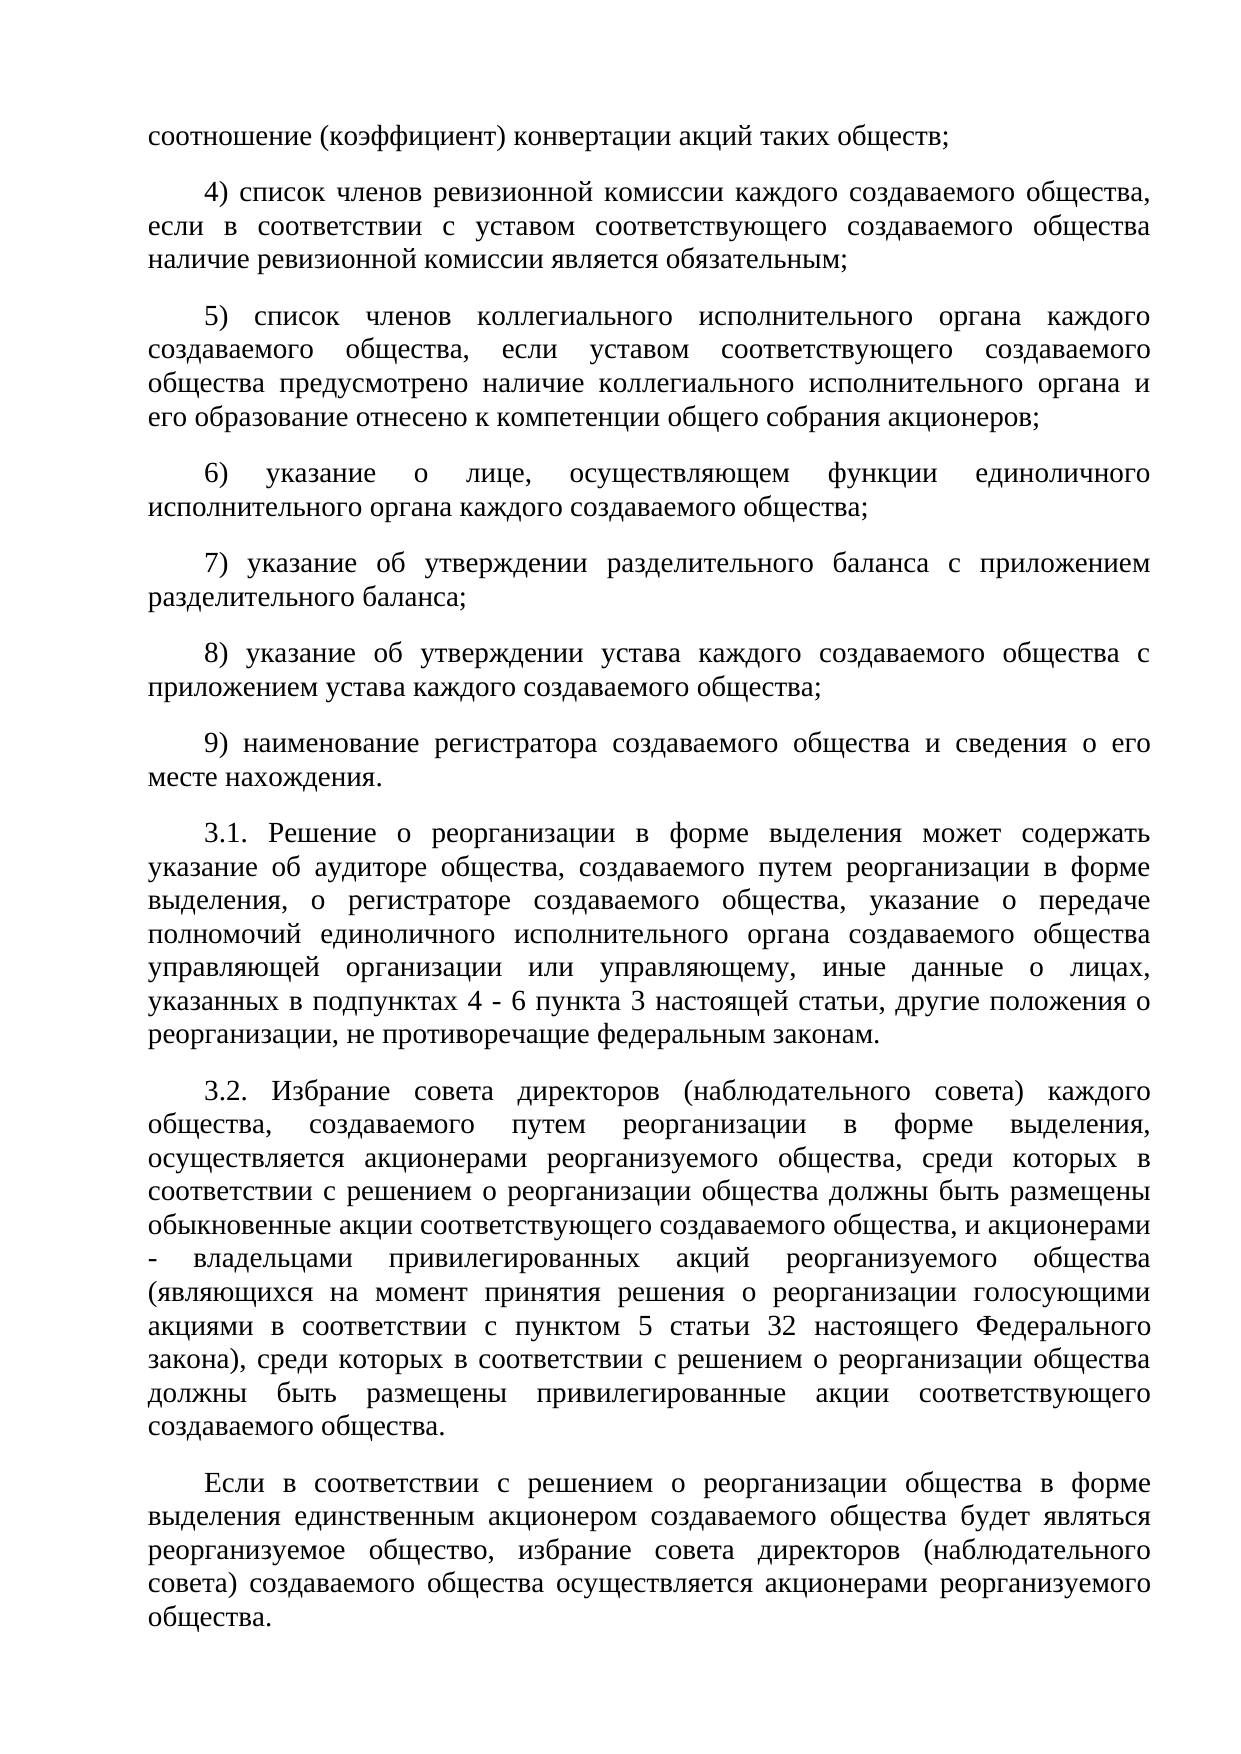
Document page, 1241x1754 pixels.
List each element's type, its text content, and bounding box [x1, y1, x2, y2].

text 3.2. Избрание совета директоров (наблюдательного совета) каждого общества, создаваемого путем реорганизации в форме выделения, осуществляется акционерами реорганизуемого общества, среди которых в соответствии с решением о реорганизации общества должны быть размещены обыкновенные акции соответствующего создаваемого общества, и акционерами - владельцами привилегированных акций реорганизуемого общества (являющихся на момент принятия решения о реорганизации голосующими акциями в соответствии с пунктом 5 статьи 32 настоящего Федерального закона), среди которых в соответствии с решением о реорганизации общества должны быть размещены привилегированные акции соответствующего создаваемого общества. [148, 1073, 1152, 1442]
text 3.1. Решение о реорганизации в форме выделения может содержать указание об аудиторе общества, создаваемого путем реорганизации в форме выделения, о регистраторе создаваемого общества, указание о передаче полномочий единоличного исполнительного органа создаваемого общества управляющей организации или управляющему, иные данные о лицах, указанных в подпунктах 4 - 6 пункта 3 настоящей статьи, другие положения о реорганизации, не противоречащие федеральным законам. [148, 815, 1152, 1050]
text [148, 118, 1152, 152]
text 9) наименование регистратора создаваемого общества и сведения о его месте нахождения. [148, 725, 1152, 792]
text Если в соответствии с решением о реорганизации общества в форме выделения единственным акционером создаваемого общества будет являться реорганизуемое общество, избрание совета директоров (наблюдательного совета) создаваемого общества осуществляется акционерами реорганизуемого общества. [148, 1465, 1152, 1632]
text 5) список членов коллегиального исполнительного органа каждого создаваемого общества, если уставом соответствующего создаваемого общества предусмотрено наличие коллегиального исполнительного органа и его образование отнесено к компетенции общего собрания акционеров; [148, 298, 1152, 432]
text 6) указание о лице, осуществляющем функции единоличного исполнительного органа каждого создаваемого общества; [148, 455, 1152, 522]
text 8) указание об утверждении устава каждого создаваемого общества с приложением устава каждого создаваемого общества; [148, 635, 1152, 702]
text 7) указание об утверждении разделительного баланса с приложением разделительного баланса; [148, 545, 1152, 612]
text 4) список членов ревизионной комиссии каждого создаваемого общества, если в соответствии с уставом соответствующего создаваемого общества наличие ревизионной комиссии является обязательным; [148, 174, 1152, 275]
